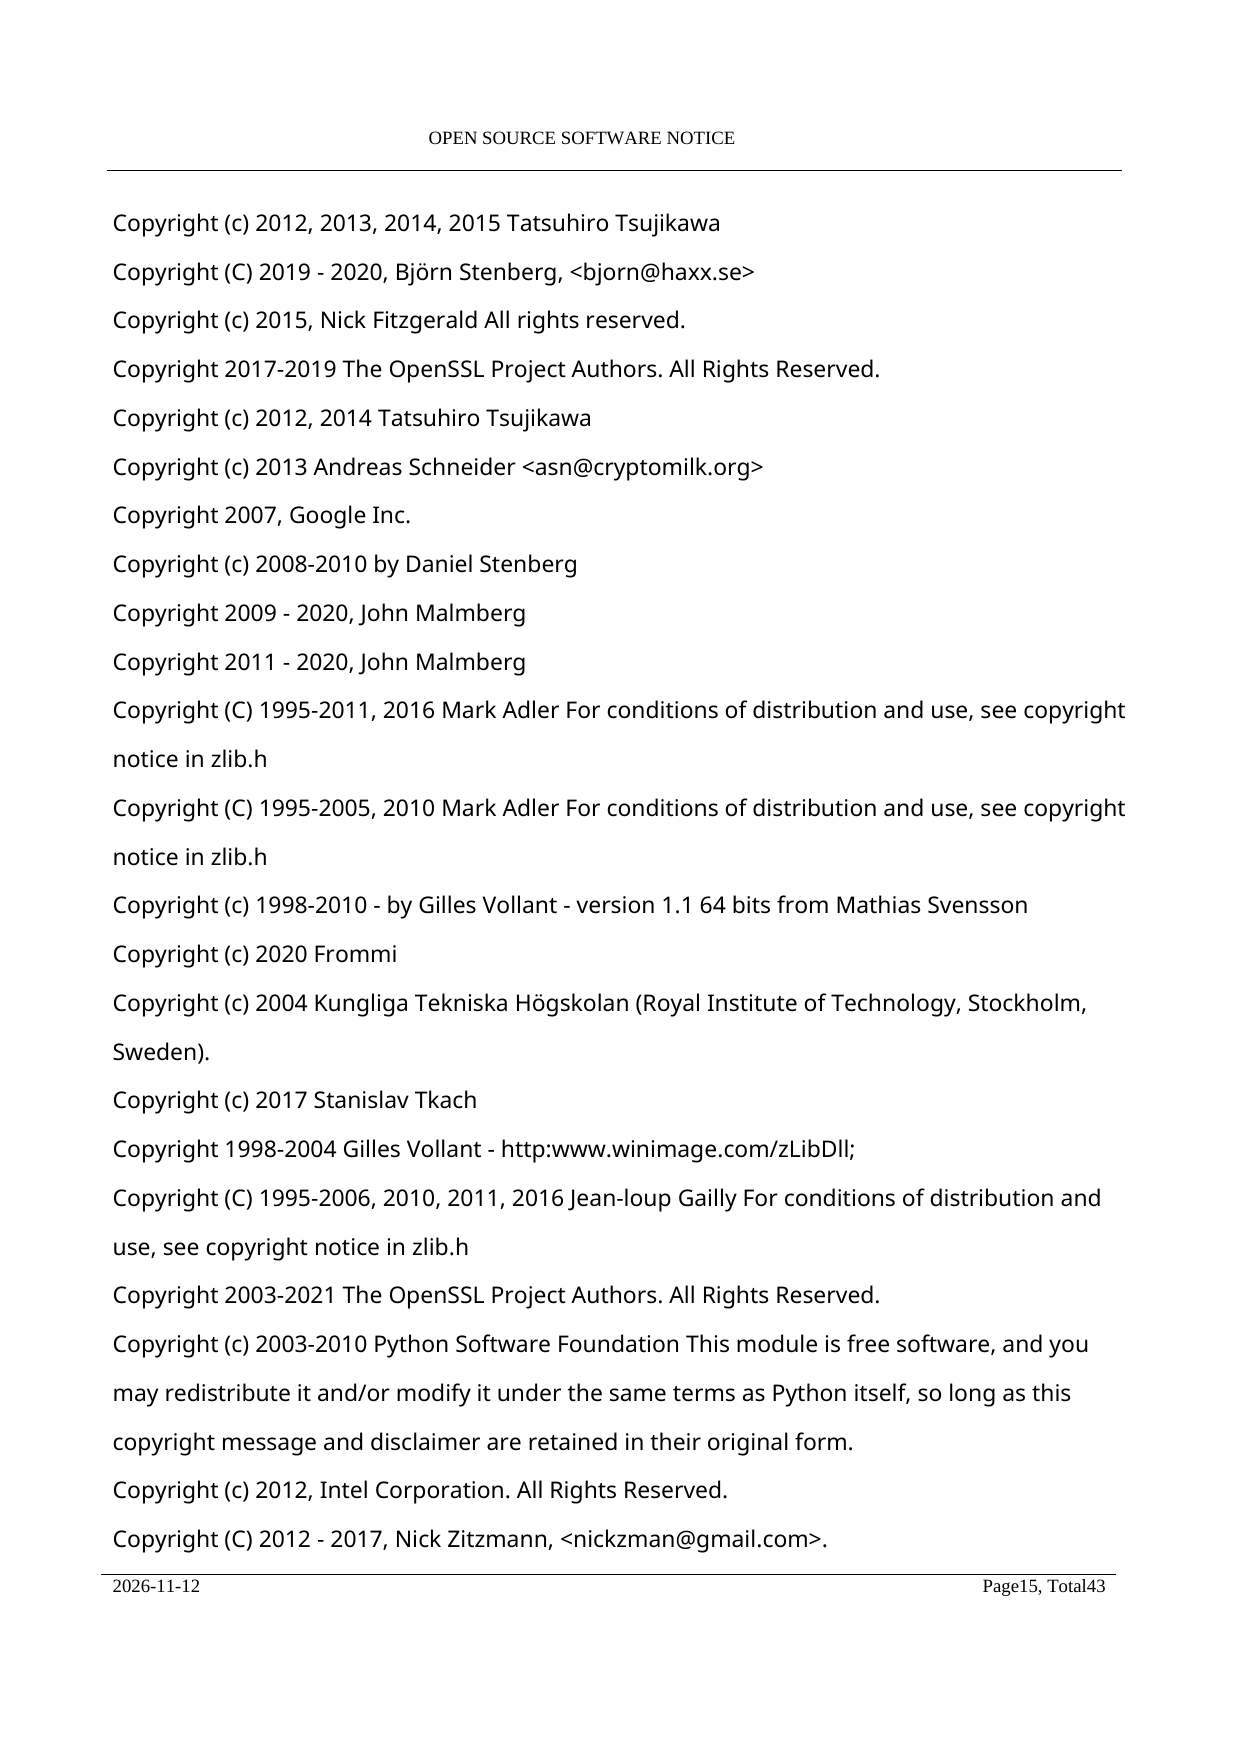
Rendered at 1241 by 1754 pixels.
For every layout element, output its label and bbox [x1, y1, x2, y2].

text [112, 206, 1128, 1555]
